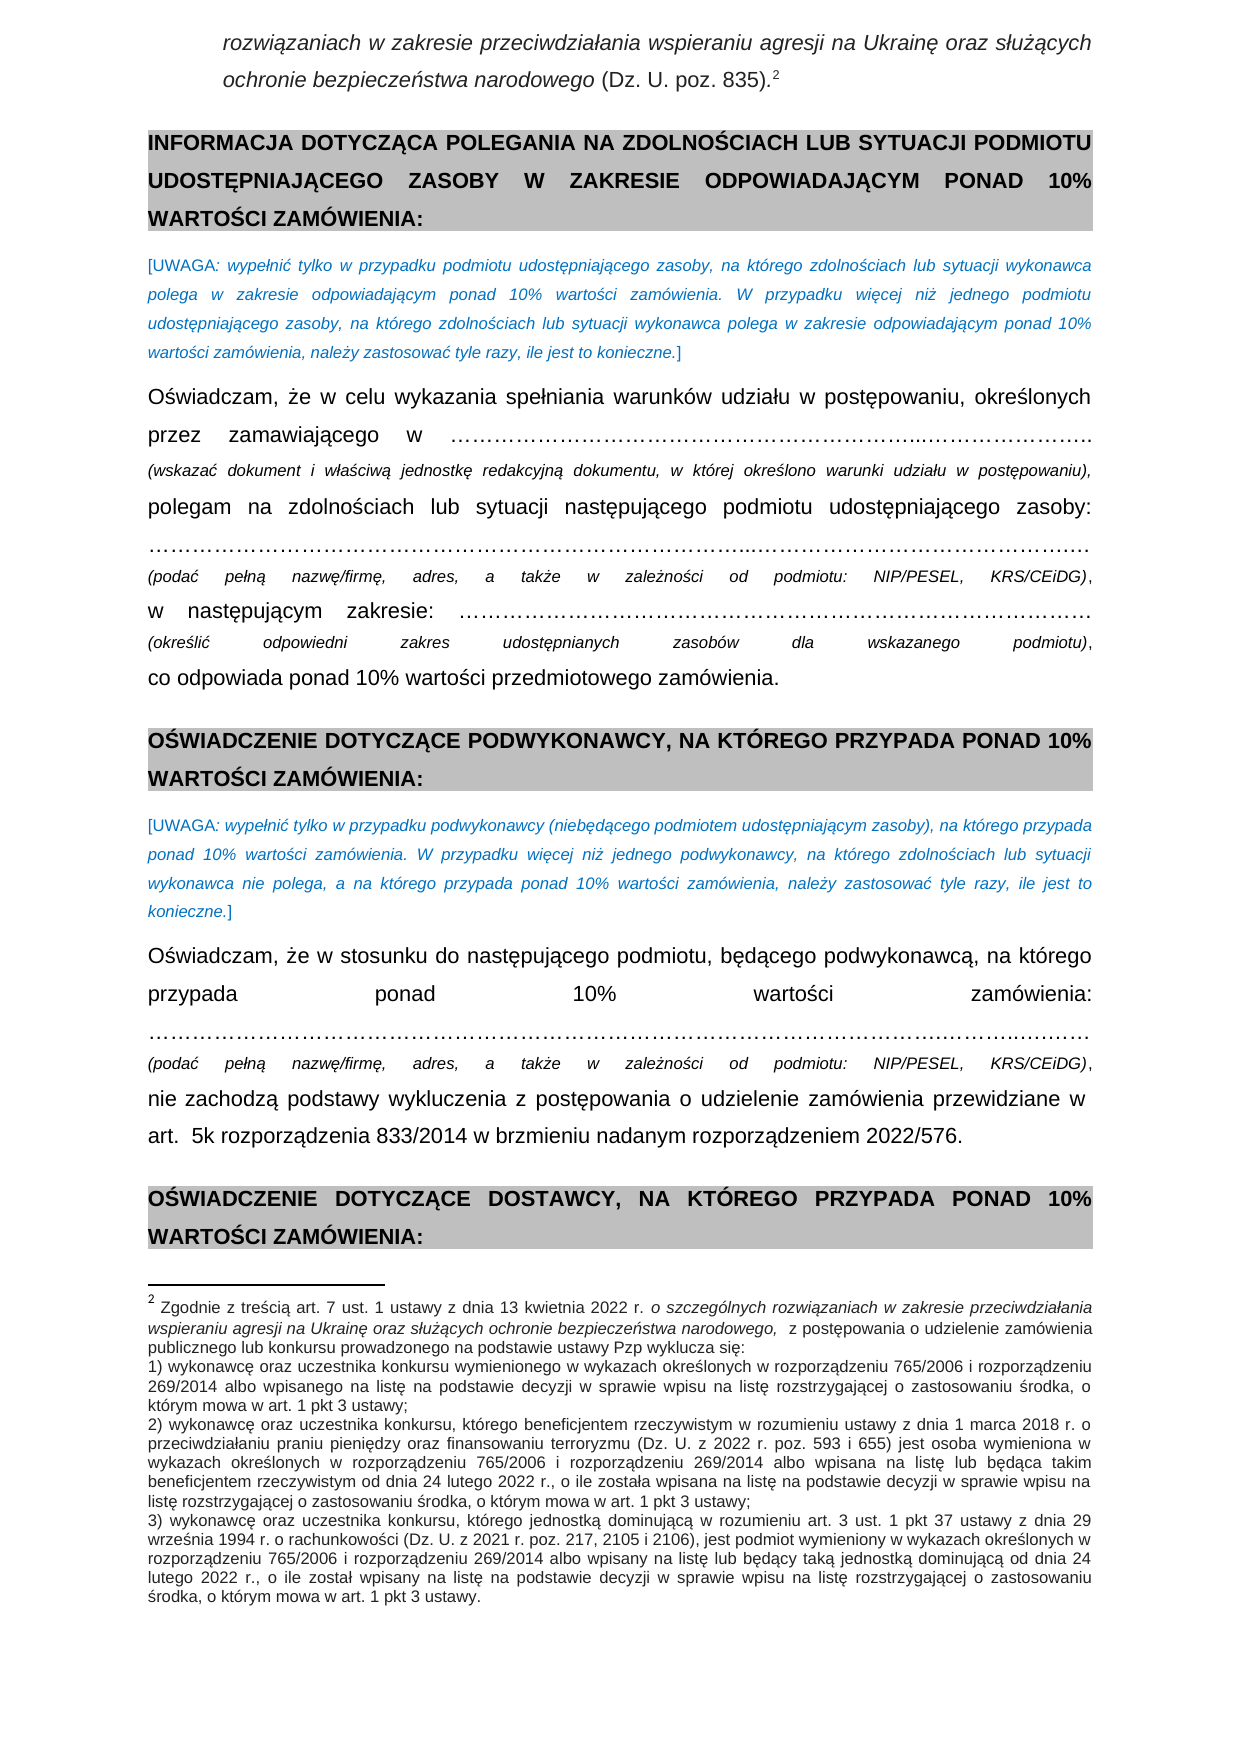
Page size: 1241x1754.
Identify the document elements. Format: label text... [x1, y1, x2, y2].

text INFORMACJA DOTYCZĄCA POLEGANIA NA ZDOLNOŚCIACH LUB SYTUACJI PODMIOTU UDOSTĘPNIAJĄCEGO ZASOBY W ZAKRESIE ODPOWIADAJĄCYM PONAD 10% WARTOŚCI ZAMÓWIENIA: [148, 130, 1093, 231]
text OŚWIADCZENIE DOTYCZĄCE PODWYKONAWCY, NA KTÓREGO PRZYPADA PONAD 10% WARTOŚCI ZAMÓWIENIA: [148, 728, 1093, 791]
text [UWAGA: wypełnić tylko w przypadku podmiotu udostępniającego zasoby, na którego zdolnościach lub sytuacji wykonawca polega w zakresie odpowiadającym ponad 10% wartości zamówienia. W przypadku więcej niż jednego podmiotu udostępniającego zasoby, na którego zdolnościach lub sytuacji wykonawca polega w zakresie odpowiadającym ponad 10% wartości zamówienia, należy zastosować tyle razy, ile jest to konieczne.] [148, 256, 1093, 362]
text [UWAGA: wypełnić tylko w przypadku podwykonawcy (niebędącego podmiotem udostępniającym zasoby), na którego przypada ponad 10% wartości zamówienia. W przypadku więcej niż jednego podwykonawcy, na którego zdolnościach lub sytuacji wykonawca nie polega, a na którego przypada ponad 10% wartości zamówienia, należy zastosować tyle razy, ile jest to konieczne.] [148, 816, 1093, 921]
text OŚWIADCZENIE DOTYCZĄCE DOSTAWCY, NA KTÓREGO PRZYPADA PONAD 10% WARTOŚCI ZAMÓWIENIA: [148, 1186, 1093, 1249]
text Oświadczam, że w celu wykazania spełniania warunków udziału w postępowaniu, określonych przez zamawiającego w ………………………………………………………...………………….. (wskazać dokument i właściwą jednostkę redakcyjną dokumentu, w której określono warunki udziału w postępowaniu), polegam na zdolnościach lub sytuacji następującego podmiotu udostępniającego zasoby: ………………………………………………………………………...…………………………………….… (podać pełną nazwę/firmę, adres, a także w zależności od podmiotu: NIP/PESEL, KRS/CEiDG), w następującym zakresie: …………………………………………………………………………… (określić odpowiedni zakres udostępnianych zasobów dla wskazanego podmiotu), co odpowiada ponad 10% wartości przedmiotowego zamówienia. [148, 384, 1093, 690]
text Oświadczam, że w stosunku do następującego podmiotu, będącego podwykonawcą, na którego przypada ponad 10% wartości zamówienia: ……………………………………………………………………………………………….………..….…… (podać pełną nazwę/firmę, adres, a także w zależności od podmiotu: NIP/PESEL, KRS/CEiDG), nie zachodzą podstawy wykluczenia z postępowania o udzielenie zamówienia przewidziane w art. 5k rozporządzenia 833/2014 w brzmieniu nadanym rozporządzeniem 2022/576. [148, 943, 1093, 1149]
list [185, 29, 1093, 93]
